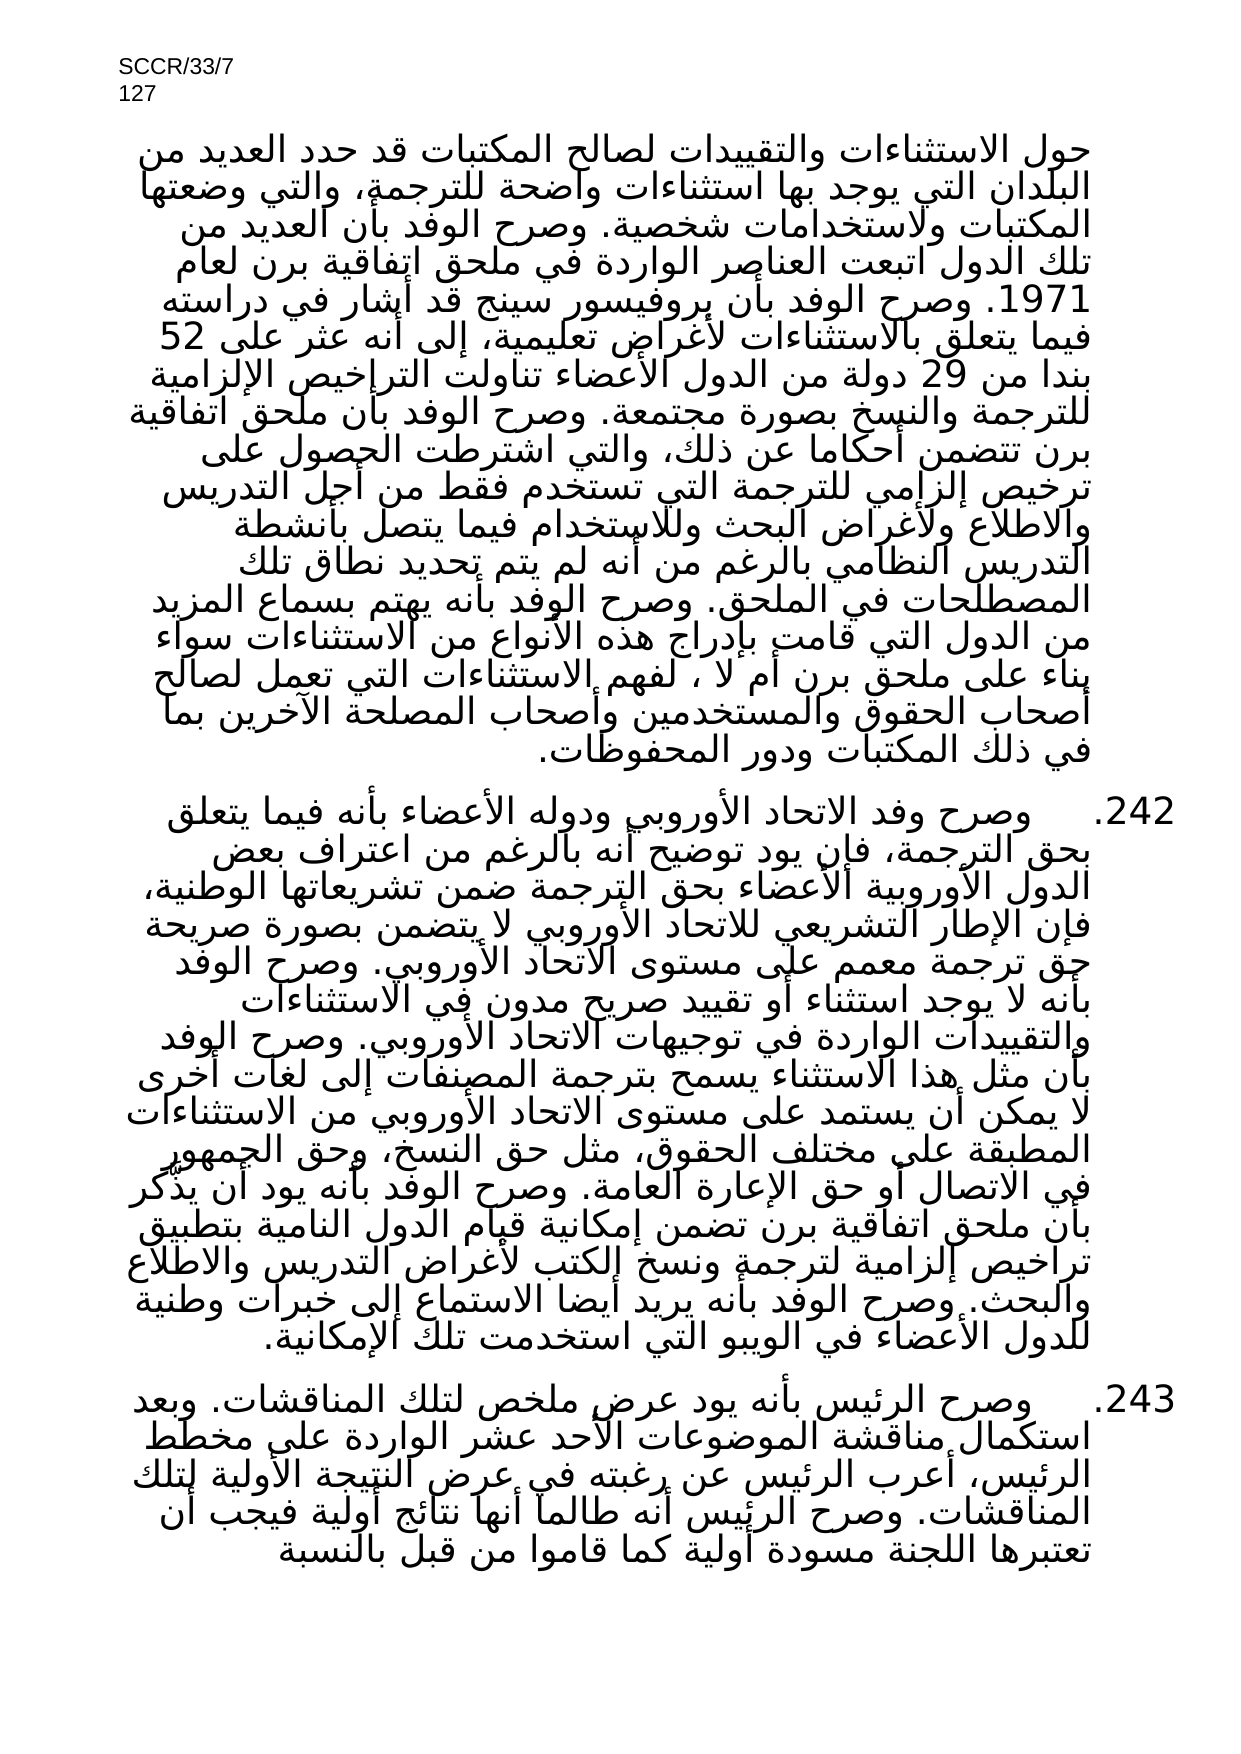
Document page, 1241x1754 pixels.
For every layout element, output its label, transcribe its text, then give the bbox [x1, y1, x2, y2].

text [118, 132, 1092, 770]
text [118, 1382, 1092, 1570]
text وصرح وفد الاتحاد الأوروبي ودوله الأعضاء بأنه فيما يتعلق بحق الترجمة، فإن يود توضيح أنه بالرغم من اعتراف بعض الدول الأوروبية الأعضاء بحق الترجمة ضمن تشريعاتها الوطنية، فإن الإطار التشريعي للاتحاد الأوروبي لا يتضمن بصورة صريحة حق ترجمة معمم على مستوى الاتحاد الأوروبي. وصرح الوفد بأنه لا يوجد استثناء أو تقييد صريح مدون في الاستثناءات والتقييدات الواردة في توجيهات الاتحاد الأوروبي. وصرح الوفد بأن مثل هذا الاستثناء يسمح بترجمة المصنفات إلى لغات أخرى لا يمكن أن يستمد على مستوى الاتحاد الأوروبي من الاستثناءات المطبقة على مختلف الحقوق، مثل حق النسخ، وحق الجمهور في الاتصال أو حق الإعارة العامة. وصرح الوفد بأنه يود أن يذَّكر بأن ملحق اتفاقية برن تضمن إمكانية قيام الدول النامية بتطبيق تراخيص إلزامية لترجمة ونسخ الكتب لأغراض التدريس والاطلاع والبحث. وصرح الوفد بأنه يريد أيضا الاستماع إلى خبرات وطنية للدول الأعضاء في الويبو التي استخدمت تلك الإمكانية. [118, 795, 1092, 1357]
